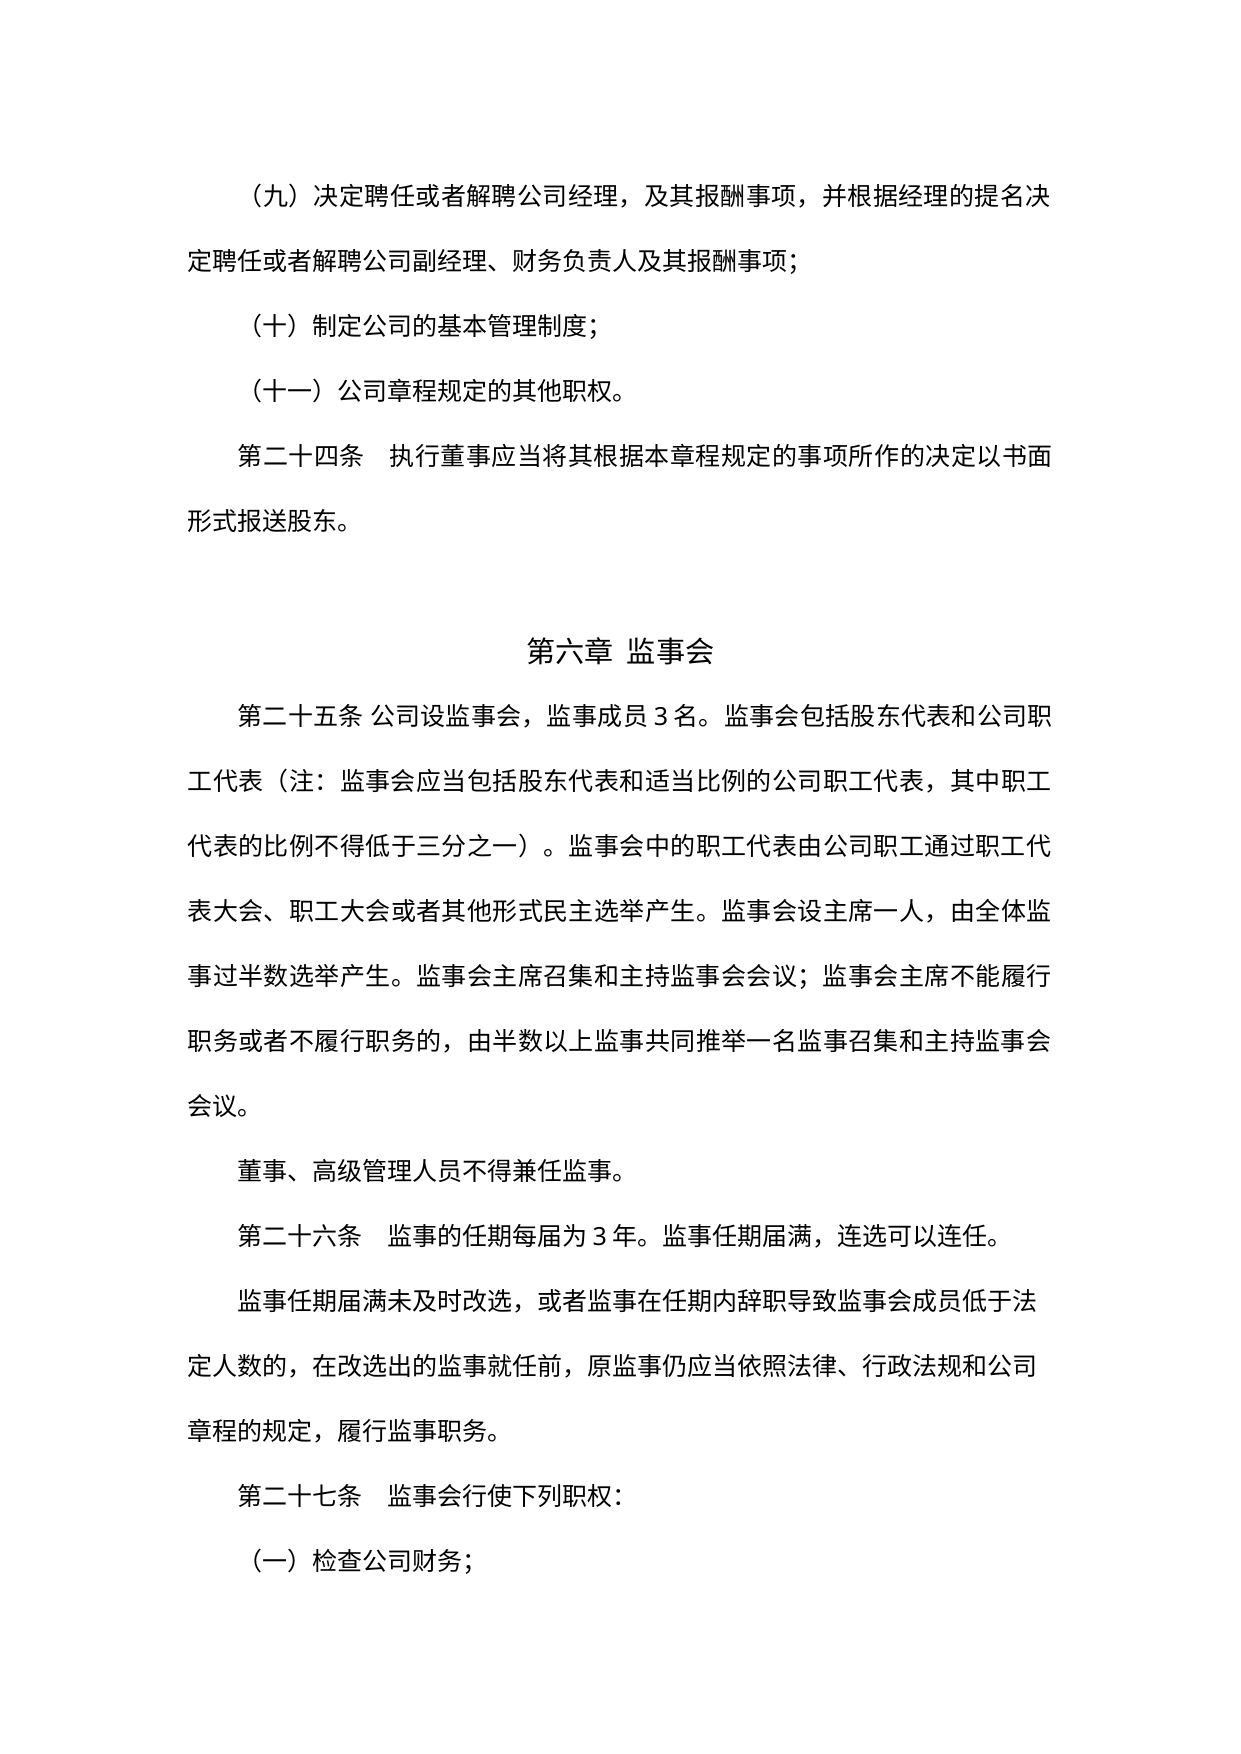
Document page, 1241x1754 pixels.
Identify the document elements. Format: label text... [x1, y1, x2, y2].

text 董事、高级管理人员不得兼任监事。 [187, 1137, 1053, 1202]
text （十一）公司章程规定的其他职权。 [187, 357, 1053, 422]
text 第二十四条 执行董事应当将其根据本章程规定的事项所作的决定以书面形式报送股东。 [187, 422, 1053, 552]
text （十）制定公司的基本管理制度； [187, 292, 1053, 357]
text 第二十五条 公司设监事会，监事成员3名。监事会包括股东代表和公司职工代表（注：监事会应当包括股东代表和适当比例的公司职工代表，其中职工代表的比例不得低于三分之一）。监事会中的职工代表由公司职工通过职工代表大会、职工大会或者其他形式民主选举产生。监事会设主席一人，由全体监事过半数选举产生。监事会主席召集和主持监事会会议；监事会主席不能履行职务或者不履行职务的，由半数以上监事共同推举一名监事召集和主持监事会会议。 [187, 682, 1053, 1137]
text 第六章 监事会 [187, 617, 1053, 682]
text （九）决定聘任或者解聘公司经理，及其报酬事项，并根据经理的提名决定聘任或者解聘公司副经理、财务负责人及其报酬事项； [187, 162, 1053, 292]
text 第二十六条 监事的任期每届为3年。监事任期届满，连选可以连任。 监事任期届满未及时改选，或者监事在任期内辞职导致监事会成员低于法定人数的，在改选出的监事就任前，原监事仍应当依照法律、行政法规和公司章程的规定，履行监事职务。 第二十七条 监事会行使下列职权： （一）检查公司财务； [187, 1202, 1053, 1592]
